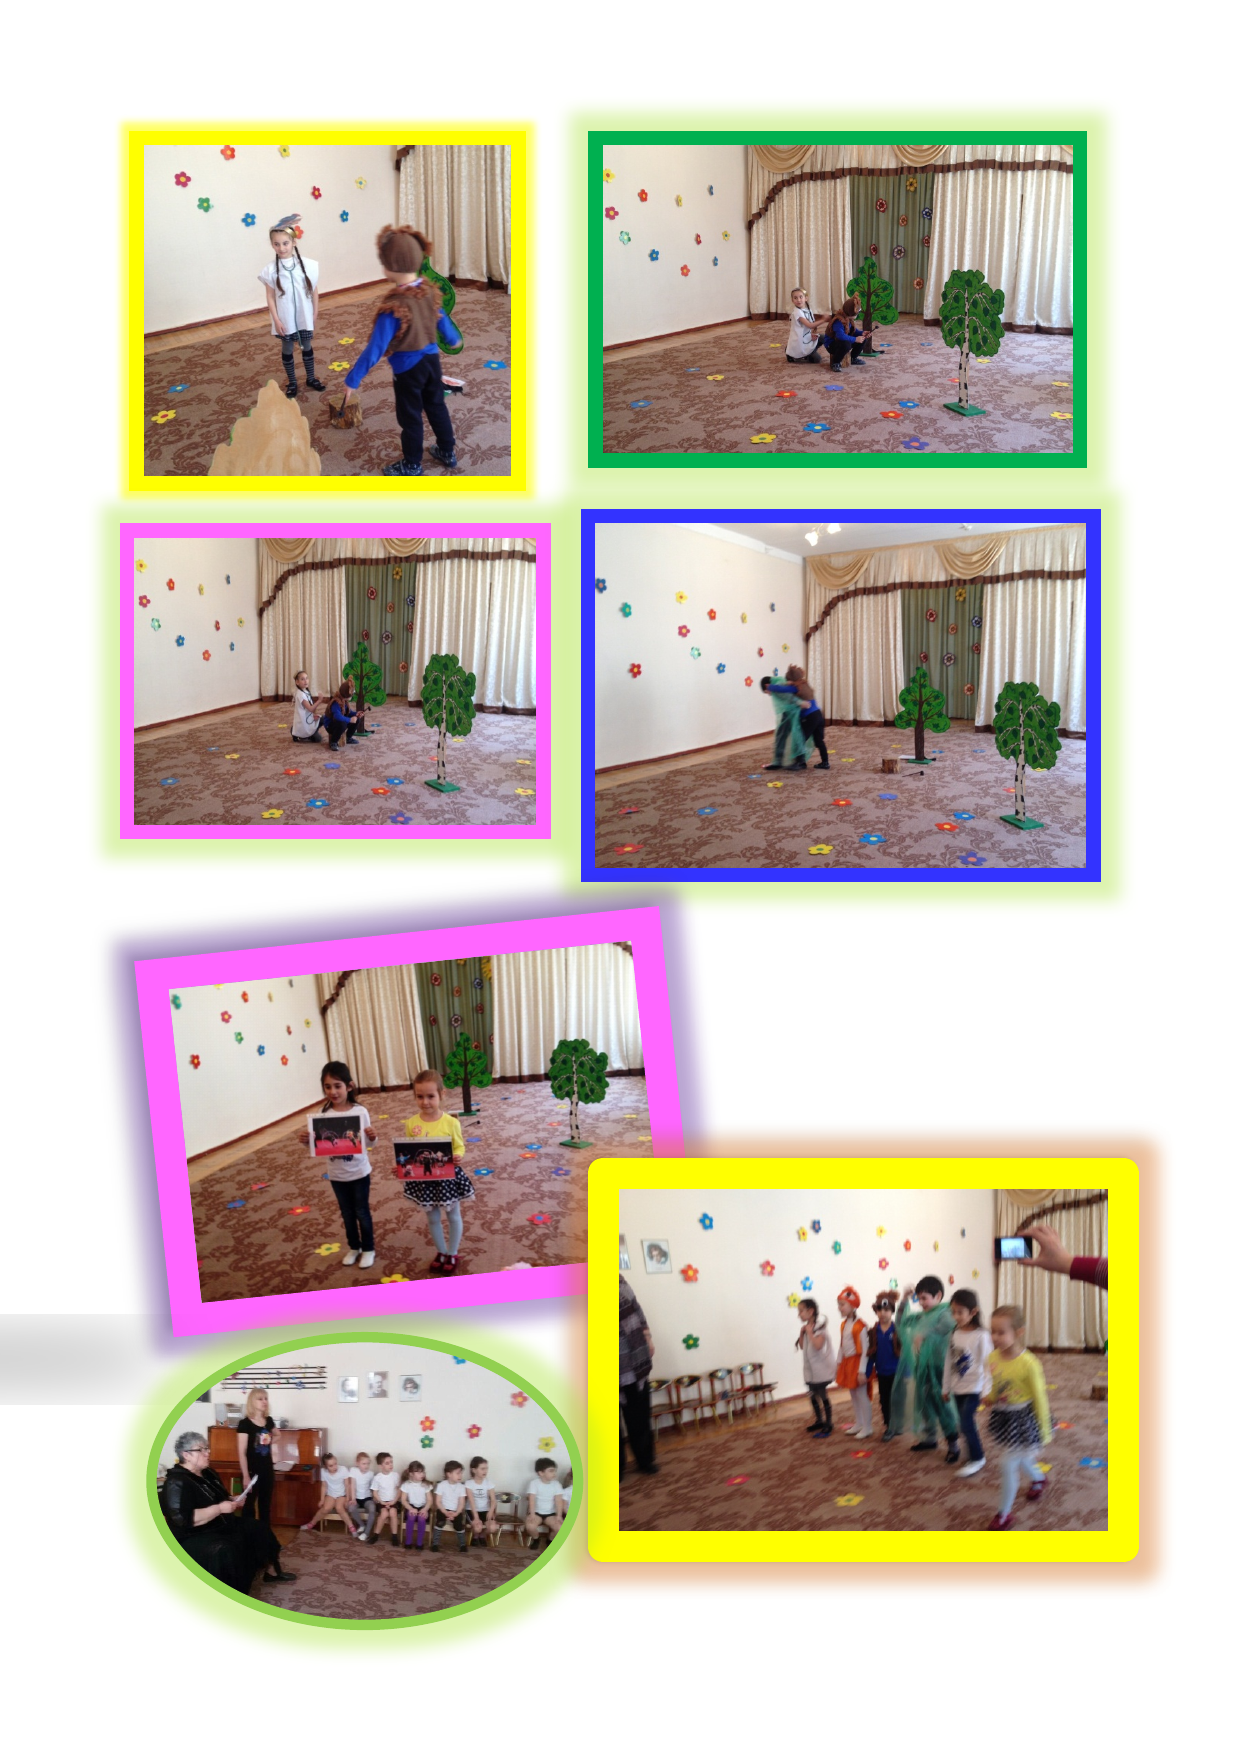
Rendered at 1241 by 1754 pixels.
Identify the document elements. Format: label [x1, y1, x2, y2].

picture [595, 523, 1086, 868]
picture [169, 941, 651, 1302]
picture [134, 538, 536, 825]
picture [157, 1343, 572, 1619]
picture [603, 145, 1073, 453]
picture [144, 145, 511, 476]
picture [619, 1189, 1108, 1531]
